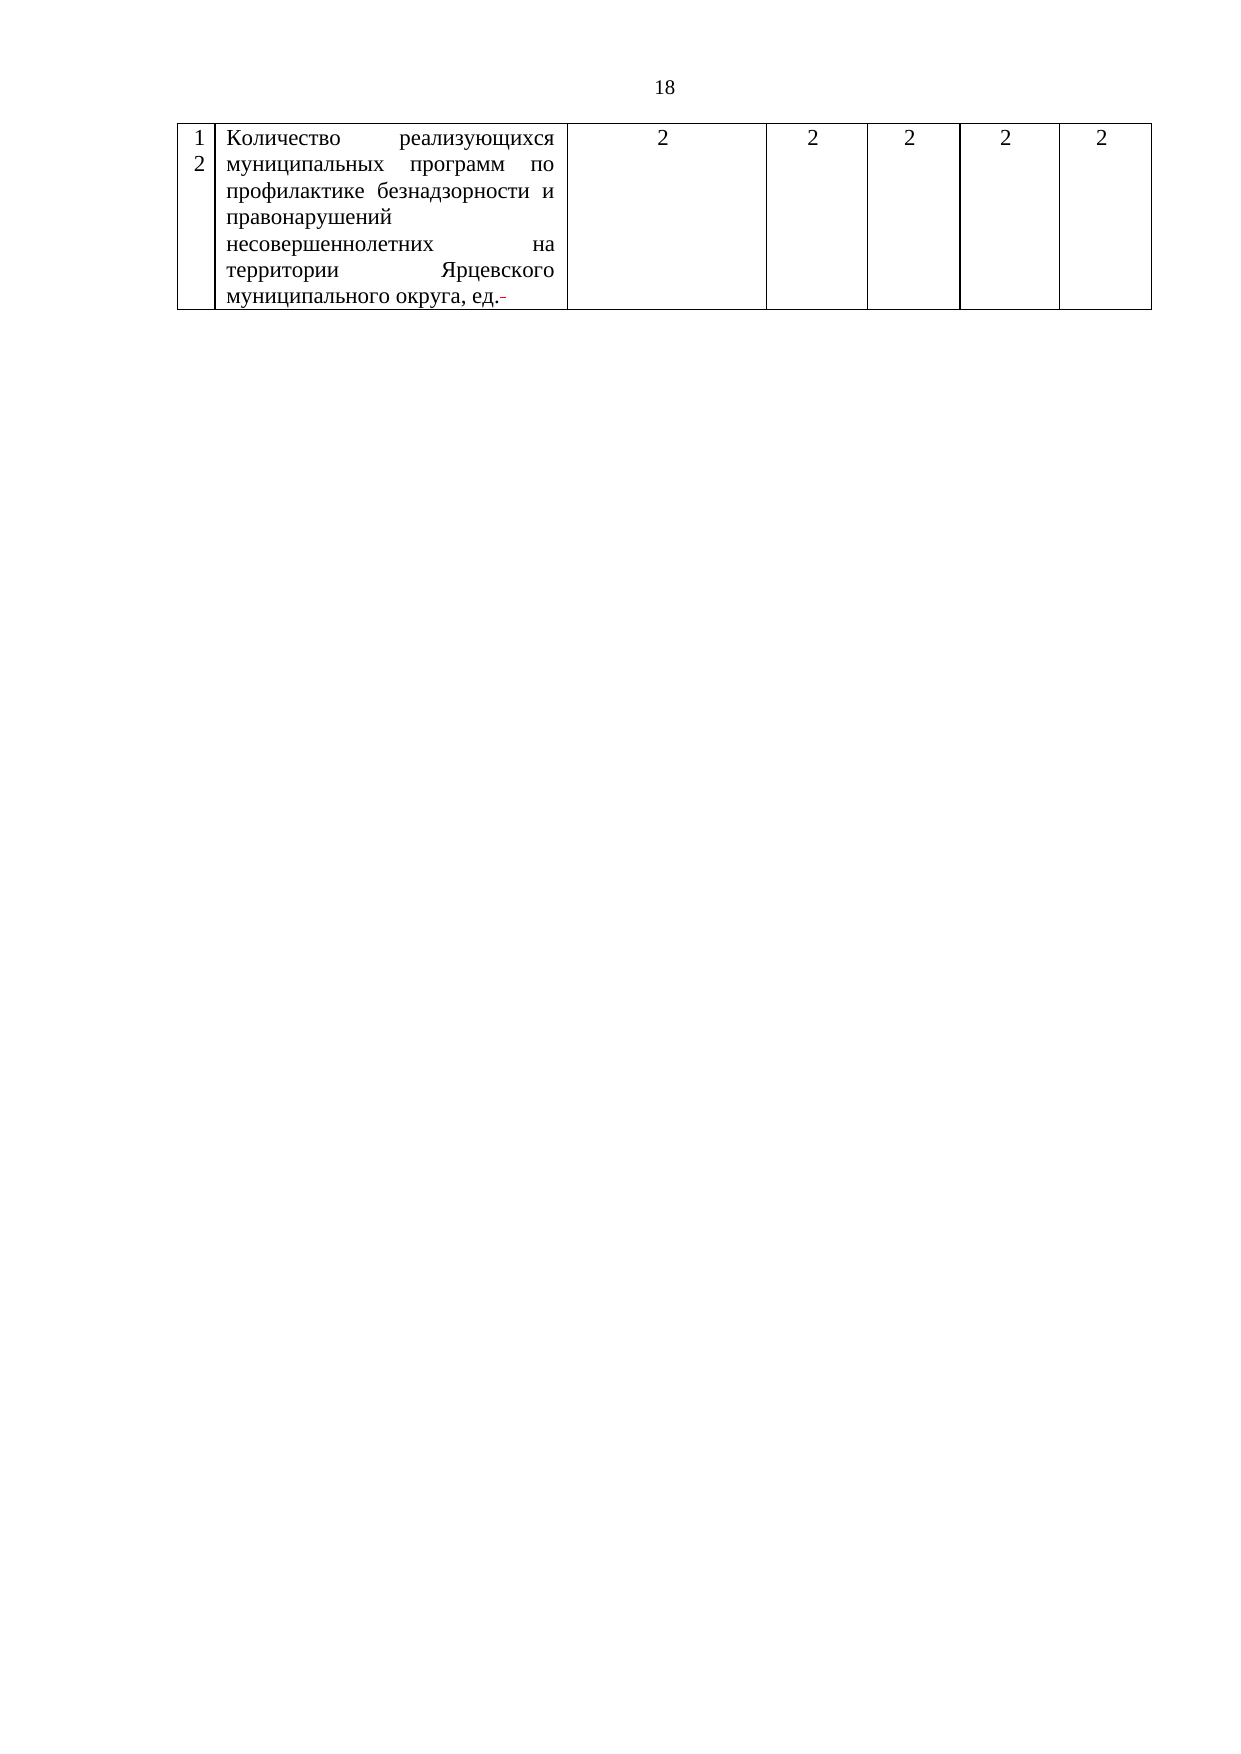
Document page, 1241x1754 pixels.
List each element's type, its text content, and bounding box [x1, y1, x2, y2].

table_cell 2 [568, 124, 766, 309]
table_cell 2 [868, 124, 959, 309]
table_cell 12 [178, 124, 214, 309]
table_cell 2 [961, 124, 1059, 309]
table_cell Количество реализующихся муниципальных программ по профилактике безнадзорности и правонарушений несовершеннолетних на территории Ярцевского муниципального округа, ед. [216, 124, 567, 309]
table_cell 2 [1060, 124, 1151, 309]
table_cell 2 [767, 124, 867, 309]
